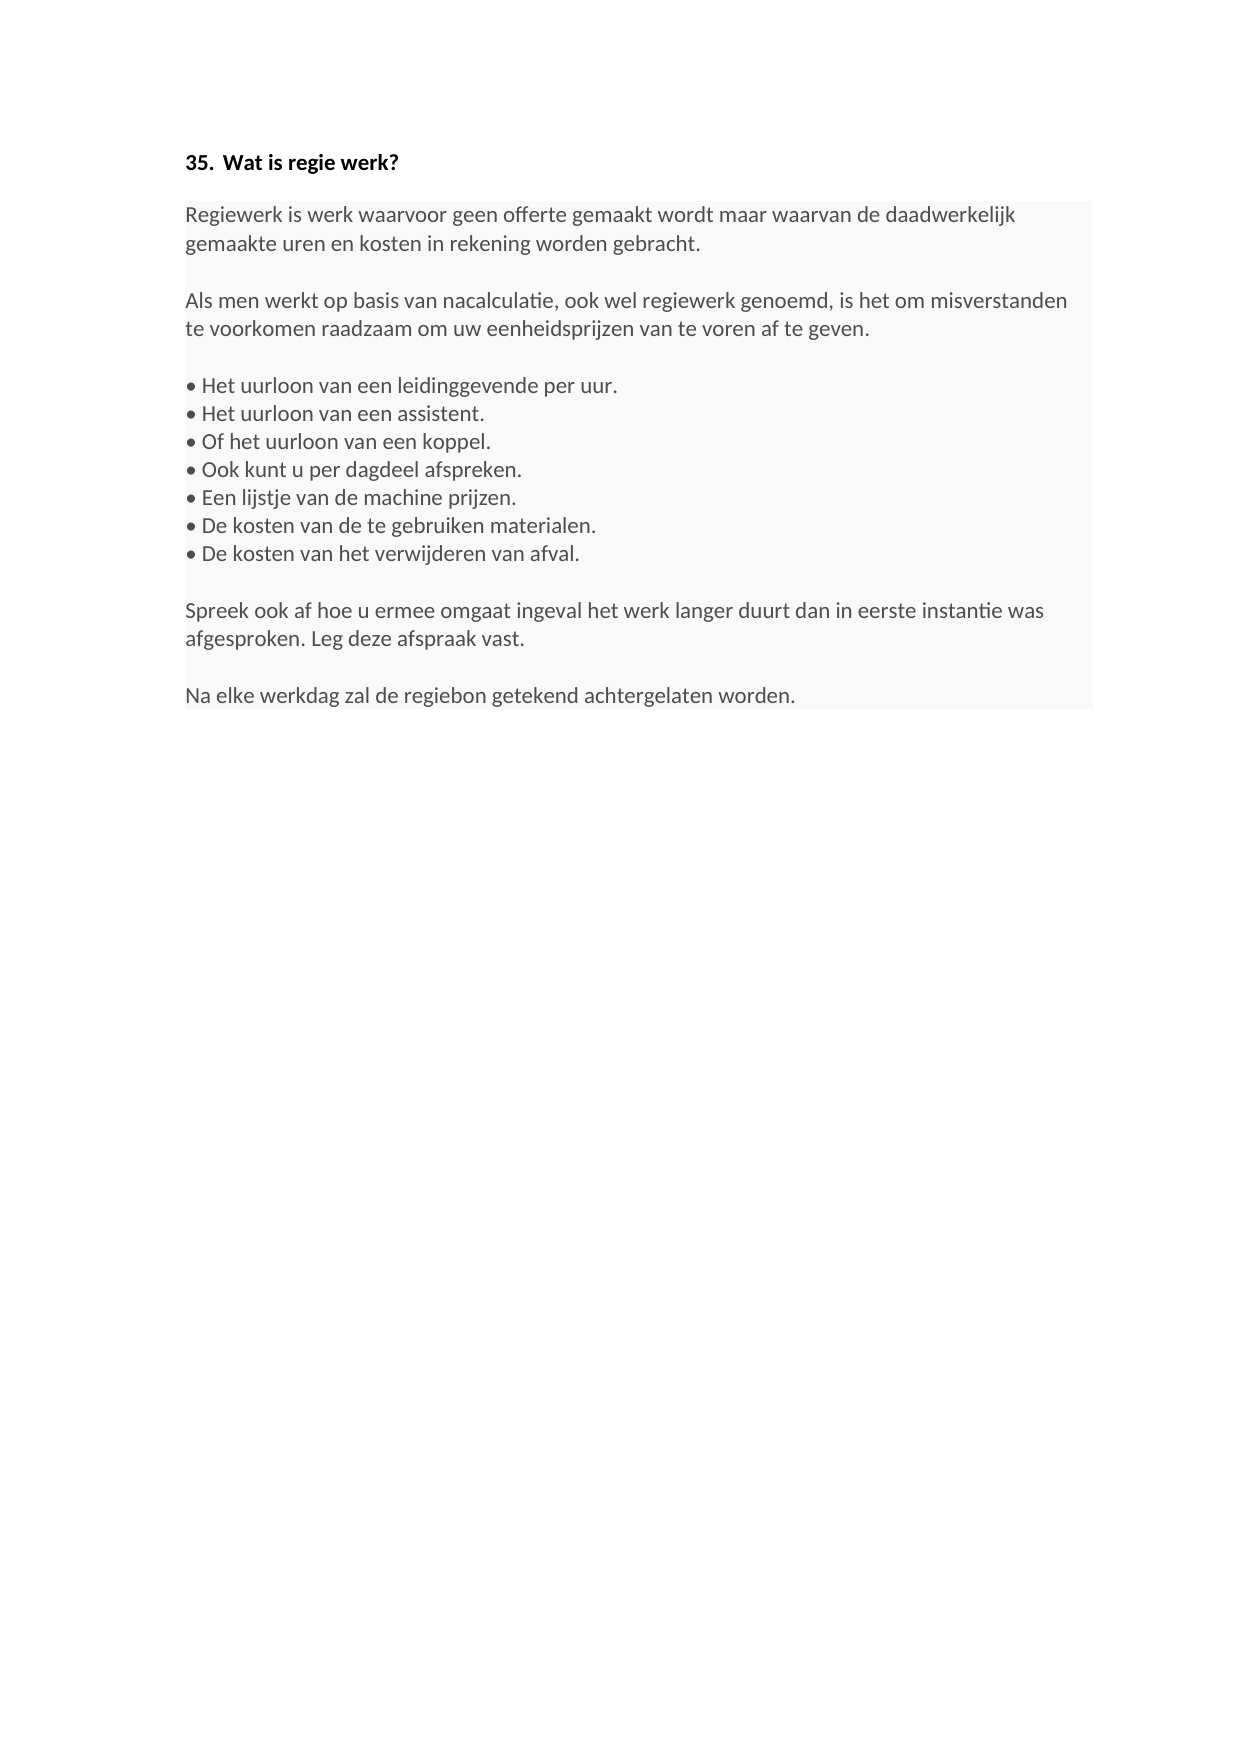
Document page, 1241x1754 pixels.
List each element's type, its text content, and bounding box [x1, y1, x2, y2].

text Als men werkt op basis van nacalculatie, ook wel regiewerk genoemd, is het om misverstanden te voorkomen raadzaam om uw eenheidsprijzen van te voren af te geven. [185, 286, 1093, 342]
text • Het uurloon van een leidinggevende per uur. • Het uurloon van een assistent. • Of het uurloon van een koppel. • Ook kunt u per dagdeel afspreken. • Een lijstje van de machine prijzen. • De kosten van de te gebruiken materialen. • De kosten van het verwijderen van afval. [185, 371, 1093, 567]
list Wat is regie werk? [185, 148, 1093, 176]
text Regiewerk is werk waarvoor geen offerte gemaakt wordt maar waarvan de daadwerkelijk gemaakte uren en kosten in rekening worden gebracht. [185, 201, 1093, 257]
text Na elke werkdag zal de regiebon getekend achtergelaten worden. [185, 682, 1093, 709]
text Spreek ook af hoe u ermee omgaat ingeval het werk langer duurt dan in eerste instantie was afgesproken. Leg deze afspraak vast. [185, 596, 1093, 652]
